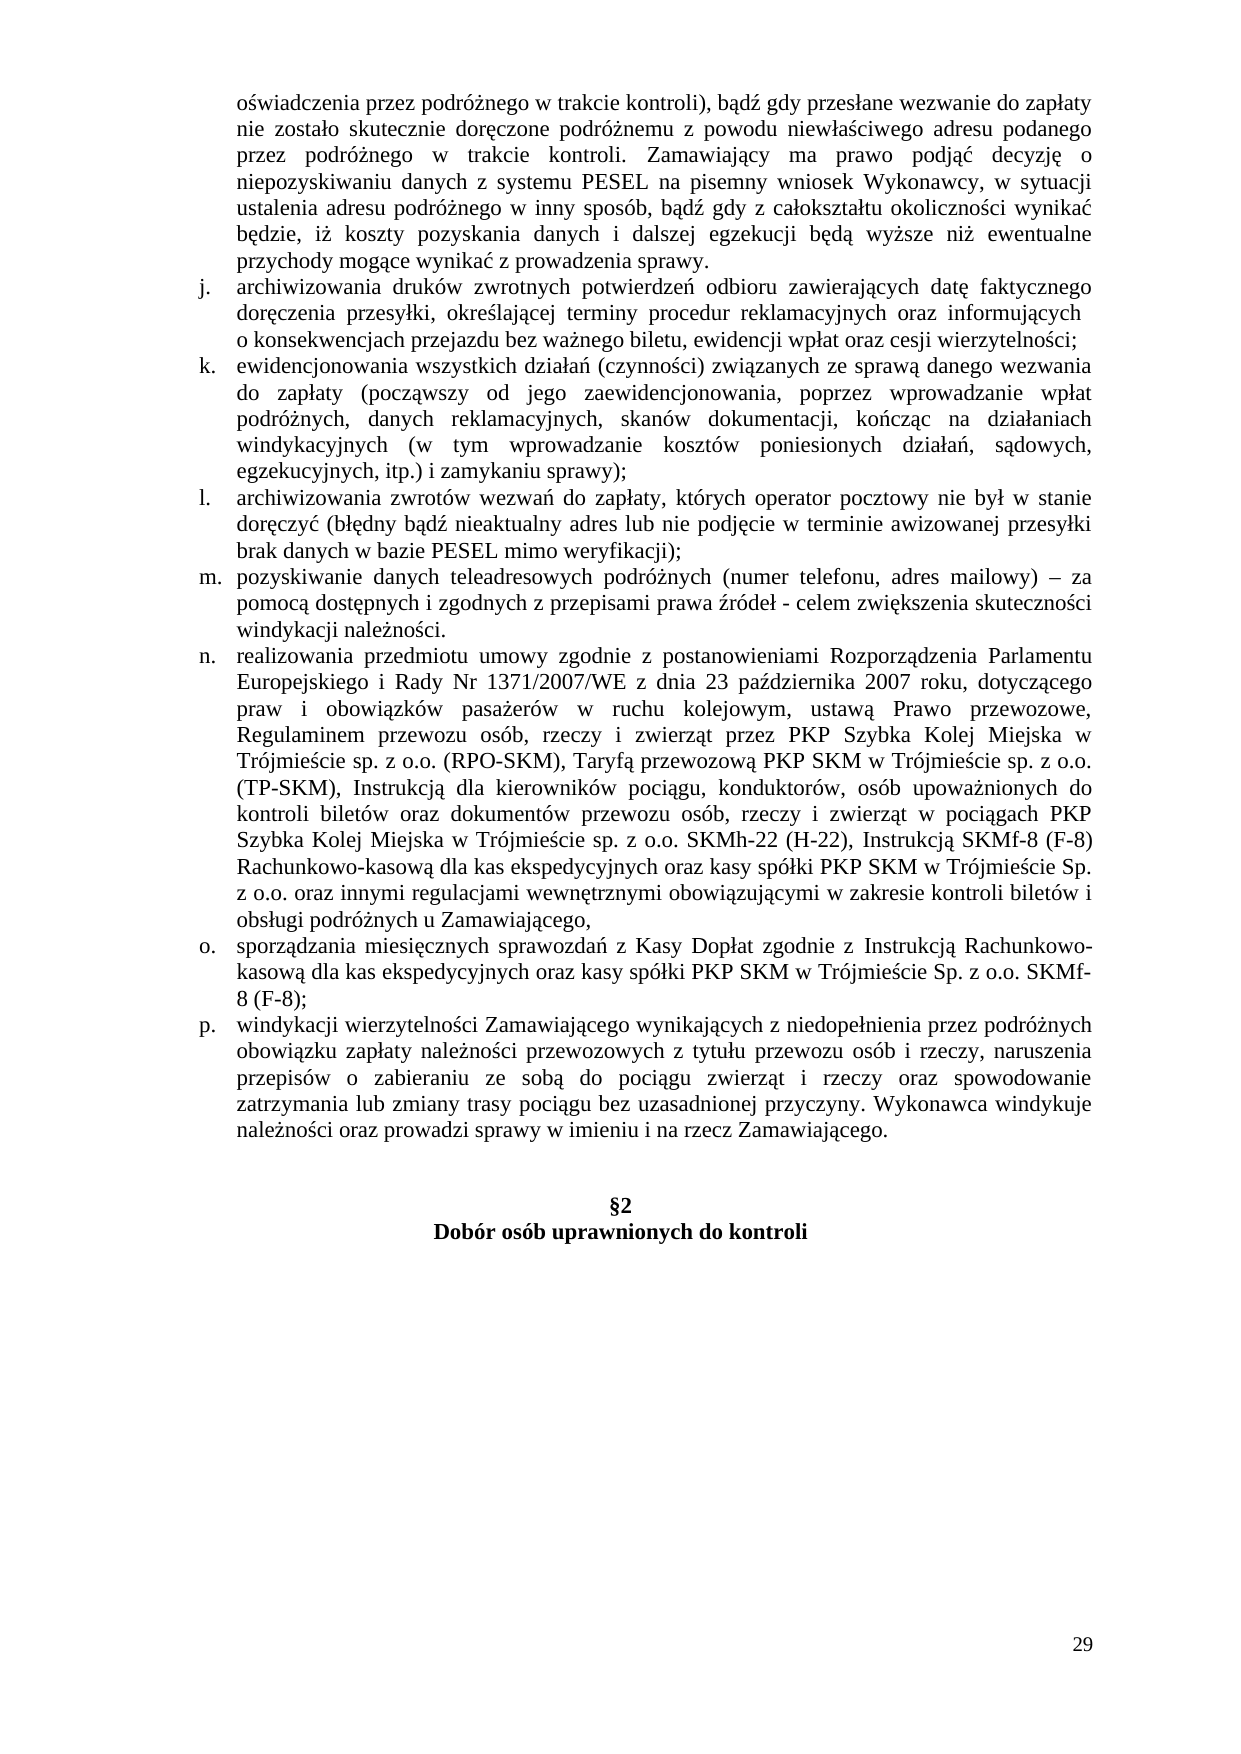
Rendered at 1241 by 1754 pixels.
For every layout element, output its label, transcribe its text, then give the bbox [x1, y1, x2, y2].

subtitle archiwizowania druków zwrotnych potwierdzeń odbioru zawierających datę faktycznego doręczenia przesyłki, określającej terminy procedur reklamacyjnych oraz informujących o konsekwencjach przejazdu bez ważnego biletu, ewidencji wpłat oraz cesji wierzytelności; [199, 273, 1093, 352]
list realizowania przedmiotu umowy zgodnie z postanowieniami Rozporządzenia Parlamentu Europejskiego i Rady Nr 1371/2007/WE z dnia 23 października 2007 roku, dotyczącego praw i obowiązków pasażerów w ruchu kolejowym, ustawą Prawo przewozowe, Regulaminem przewozu osób, rzeczy i zwierząt przez PKP Szybka Kolej Miejska w Trójmieście sp. z o.o. (RPO-SKM), Taryfą przewozową PKP SKM w Trójmieście sp. z o.o. (TP-SKM), Instrukcją dla kierowników pociągu, konduktorów, osób upoważnionych do kontroli biletów oraz dokumentów przewozu osób, rzeczy i zwierząt w pociągach PKP Szybka Kolej Miejska w Trójmieście sp. z o.o. SKMh-22 (H-22), Instrukcją SKMf-8 (F-8) Rachunkowo-kasową dla kas ekspedycyjnych oraz kasy spółki PKP SKM w Trójmieście Sp. z o.o. oraz innymi regulacjami wewnętrznymi obowiązującymi w zakresie kontroli biletów i obsługi podróżnych u Zamawiającego, [199, 642, 1093, 932]
subtitle Dobór osób uprawnionych do kontroli [148, 1218, 1093, 1244]
list sporządzania miesięcznych sprawozdań z Kasy Dopłat zgodnie z Instrukcją Rachunkowo-kasową dla kas ekspedycyjnych oraz kasy spółki PKP SKM w Trójmieście Sp. z o.o. SKMf-8 (F-8); [199, 932, 1093, 1011]
list windykacji wierzytelności Zamawiającego wynikających z niedopełnienia przez podróżnych obowiązku zapłaty należności przewozowych z tytułu przewozu osób i rzeczy, naruszenia przepisów o zabieraniu ze sobą do pociągu zwierząt i rzeczy oraz spowodowanie zatrzymania lub zmiany trasy pociągu bez uzasadnionej przyczyny. Wykonawca windykuje należności oraz prowadzi sprawy w imieniu i na rzecz Zamawiającego. [199, 1011, 1093, 1143]
subtitle ewidencjonowania wszystkich działań (czynności) związanych ze sprawą danego wezwania do zapłaty (począwszy od jego zaewidencjonowania, poprzez wprowadzanie wpłat podróżnych, danych reklamacyjnych, skanów dokumentacji, kończąc na działaniach windykacyjnych (w tym wprowadzanie kosztów poniesionych działań, sądowych, egzekucyjnych, itp.) i zamykaniu sprawy); [199, 352, 1093, 484]
subtitle §2 [148, 1192, 1093, 1218]
subtitle archiwizowania zwrotów wezwań do zapłaty, których operator pocztowy nie był w stanie doręczyć (błędny bądź nieaktualny adres lub nie podjęcie w terminie awizowanej przesyłki brak danych w bazie PESEL mimo weryfikacji); [199, 484, 1093, 563]
subtitle pozyskiwanie danych teleadresowych podróżnych (numer telefonu, adres mailowy) – za pomocą dostępnych i zgodnych z przepisami prawa źródeł - celem zwiększenia skuteczności windykacji należności. [199, 563, 1093, 642]
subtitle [199, 89, 1093, 273]
